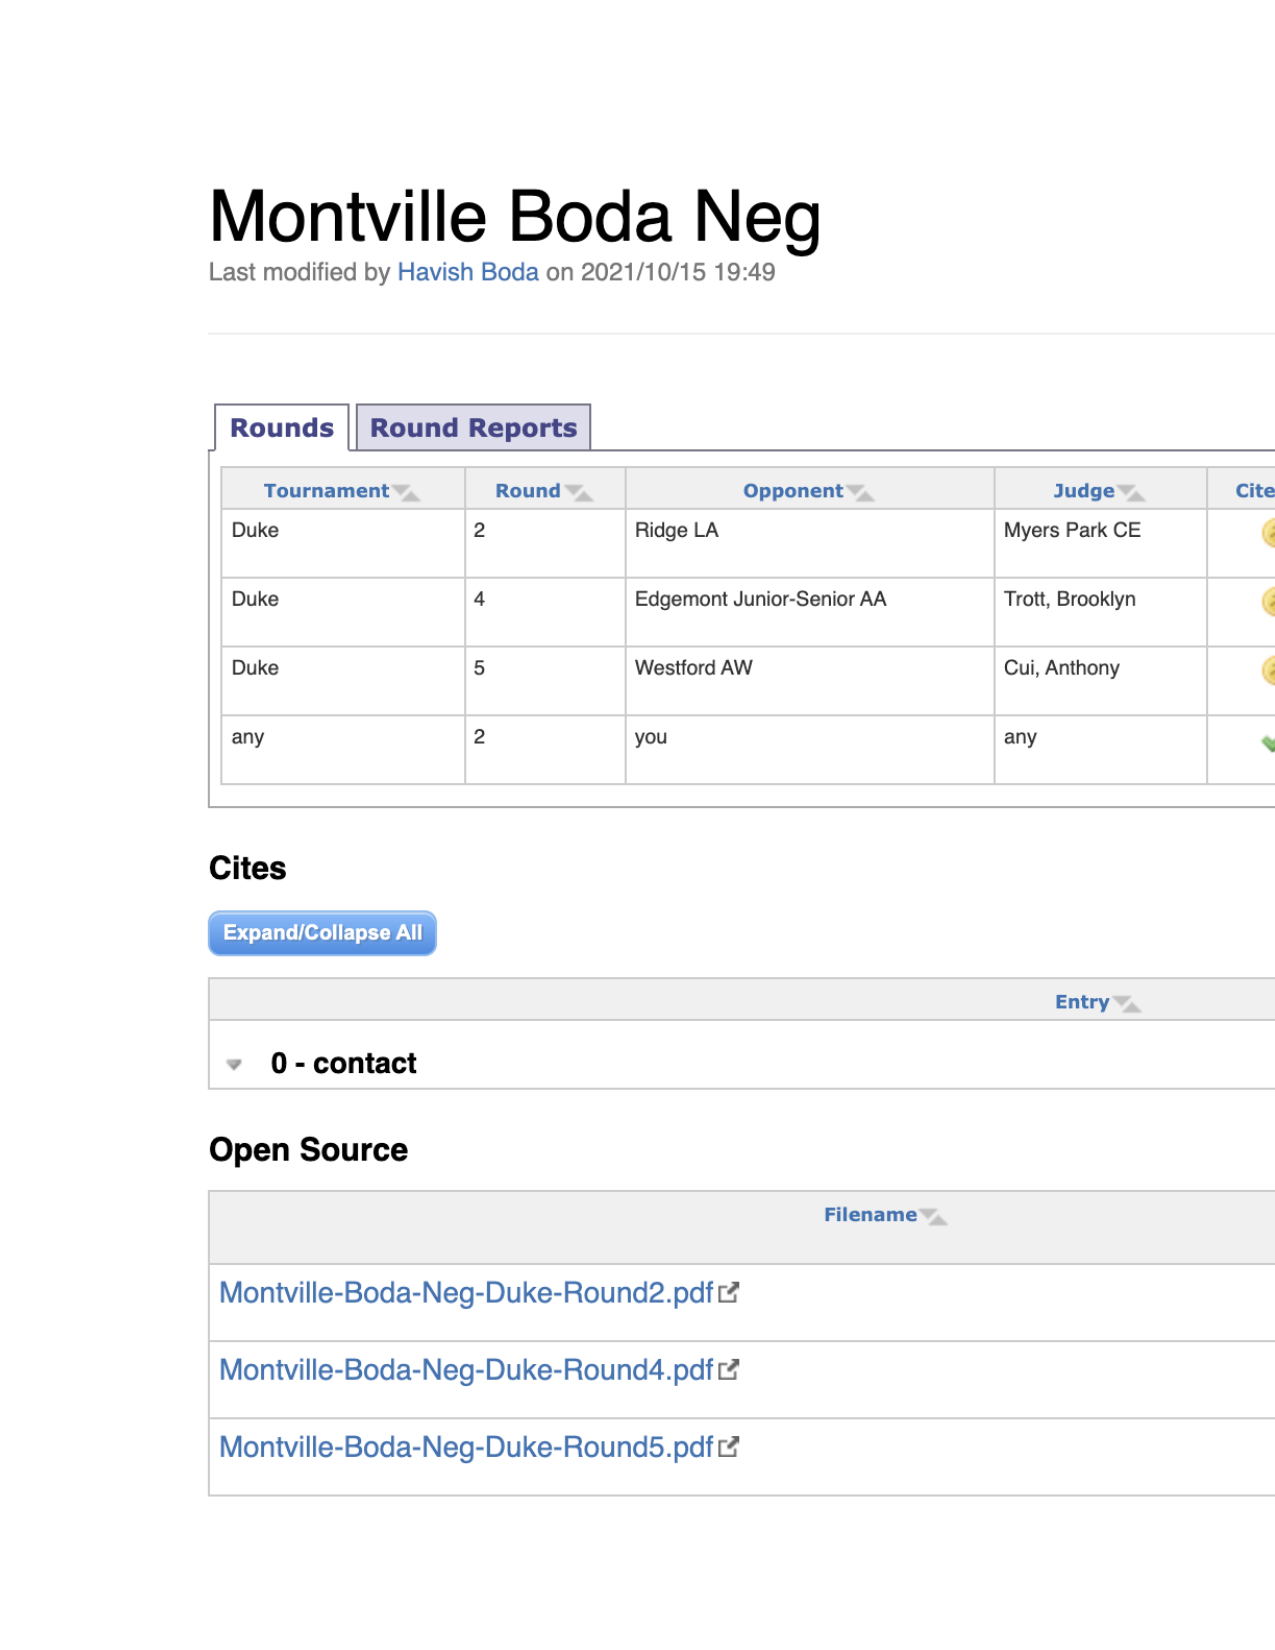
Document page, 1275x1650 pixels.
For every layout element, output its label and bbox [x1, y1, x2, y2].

picture [187, 150, 1275, 1501]
